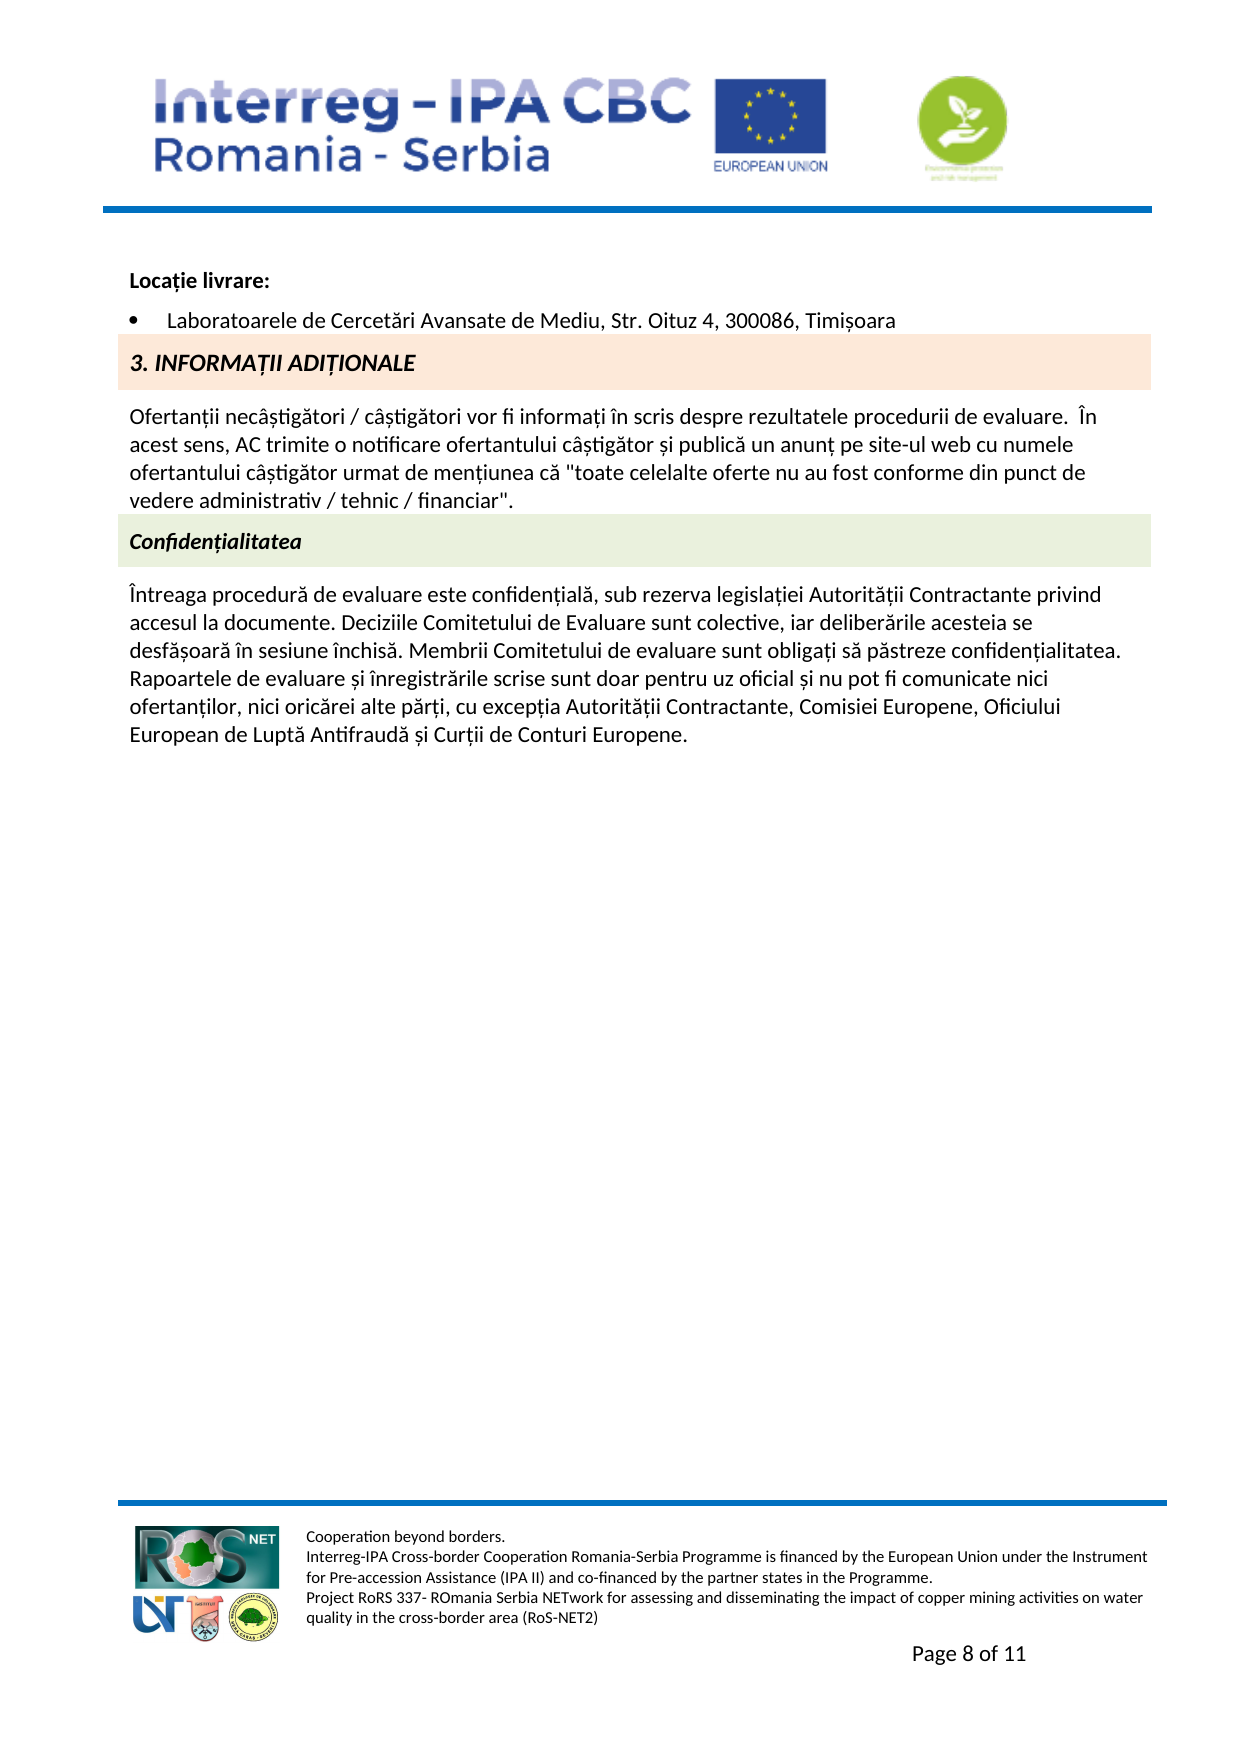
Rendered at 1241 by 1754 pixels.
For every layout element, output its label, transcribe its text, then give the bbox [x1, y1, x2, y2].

picture [231, 73, 644, 181]
picture [132, 1524, 281, 1643]
table_cell Ofertanții necâștigători / câștigători vor fi informați în scris despre rezultatele procedurii de evaluare. În acest sens, AC trimite o notificare ofertantului câștigător și publică un anunț pe site-ul web cu numele ofertantului câștigător urmat de mențiunea că "toate celelalte oferte nu au fost conforme din punct de vedere administrativ / tehnic / financiar". [118, 390, 1151, 514]
picture [914, 73, 1015, 179]
table_cell Confidențialitatea [118, 514, 1151, 567]
table_cell Întreaga procedură de evaluare este confidențială, sub rezerva legislației Autorității Contractante privind accesul la documente. Deciziile Comitetului de Evaluare sunt colective, iar deliberările acesteia se desfășoară în sesiune închisă. Membrii Comitetului de evaluare sunt obligați să păstreze confidențialitatea. Rapoartele de evaluare și înregistrările scrise sunt doar pentru uz oficial și nu pot fi comunicate nici ofertanților, nici oricărei alte părți, cu excepția Autorității Contractante, Comisiei Europene, Oficiului European de Luptă Antifraudă și Curții de Conturi Europene. [118, 568, 1151, 748]
table_cell 3. INFORMAȚII ADIȚIONALE [118, 334, 1151, 390]
table_cell Laboratoarele de Cercetări Avansate de Mediu, Str. Oituz 4, 300086, Timișoara [118, 294, 1151, 334]
table_cell Locație livrare: [118, 253, 1151, 294]
